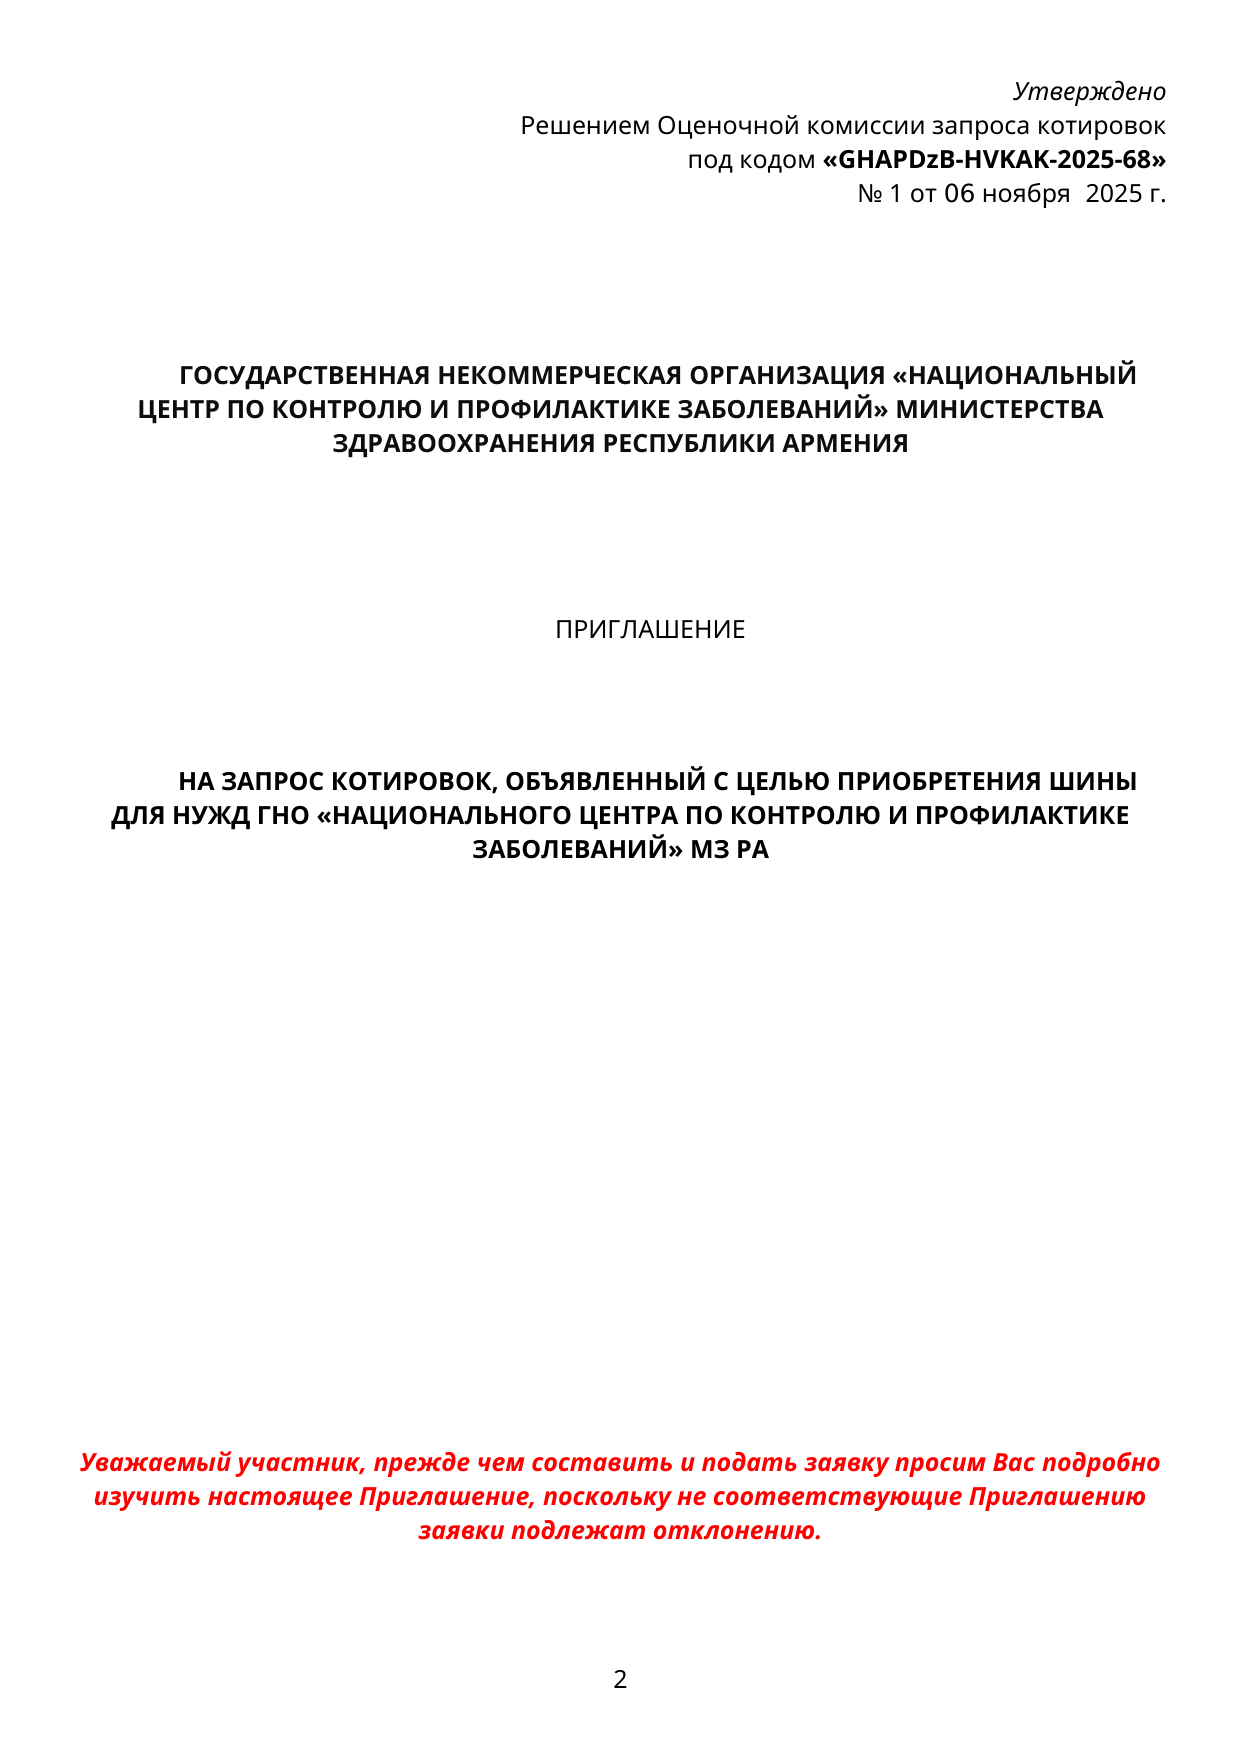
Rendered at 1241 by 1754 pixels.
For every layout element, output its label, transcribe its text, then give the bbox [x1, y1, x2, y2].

text ПРИГЛАШЕНИЕ [74, 612, 1167, 646]
text Решением Оценочной комиссии запроса котировок под кодом «GHAPDzB-HVKAK-2025-68» № 1 от 06 ноября 2025 г. [74, 108, 1167, 210]
text Утверждено [74, 74, 1167, 108]
text ГОСУДАРСТВЕННАЯ НЕКОММЕРЧЕСКАЯ ОРГАНИЗАЦИЯ «НАЦИОНАЛЬНЫЙ ЦЕНТР ПО КОНТРОЛЮ И ПРОФИЛАКТИКЕ ЗАБОЛЕВАНИЙ» МИНИСТЕРСТВА ЗДРАВООХРАНЕНИЯ РЕСПУБЛИКИ АРМЕНИЯ [74, 357, 1167, 459]
text Уважаемый участник, прежде чем составить и подать заявку просим Вас подробно изучить настоящее Приглашение, поскольку не соответствующие Приглашению заявки подлежат отклонению. [74, 1444, 1167, 1547]
text НА ЗАПРОС КОТИРОВОК, ОБЪЯВЛЕННЫЙ С ЦЕЛЬЮ ПРИОБРЕТЕНИЯ ШИНЫ ДЛЯ НУЖД ГНО «НАЦИОНАЛЬНОГО ЦЕНТРА ПО КОНТРОЛЮ И ПРОФИЛАКТИКЕ ЗАБОЛЕВАНИЙ» МЗ РА [74, 764, 1167, 866]
